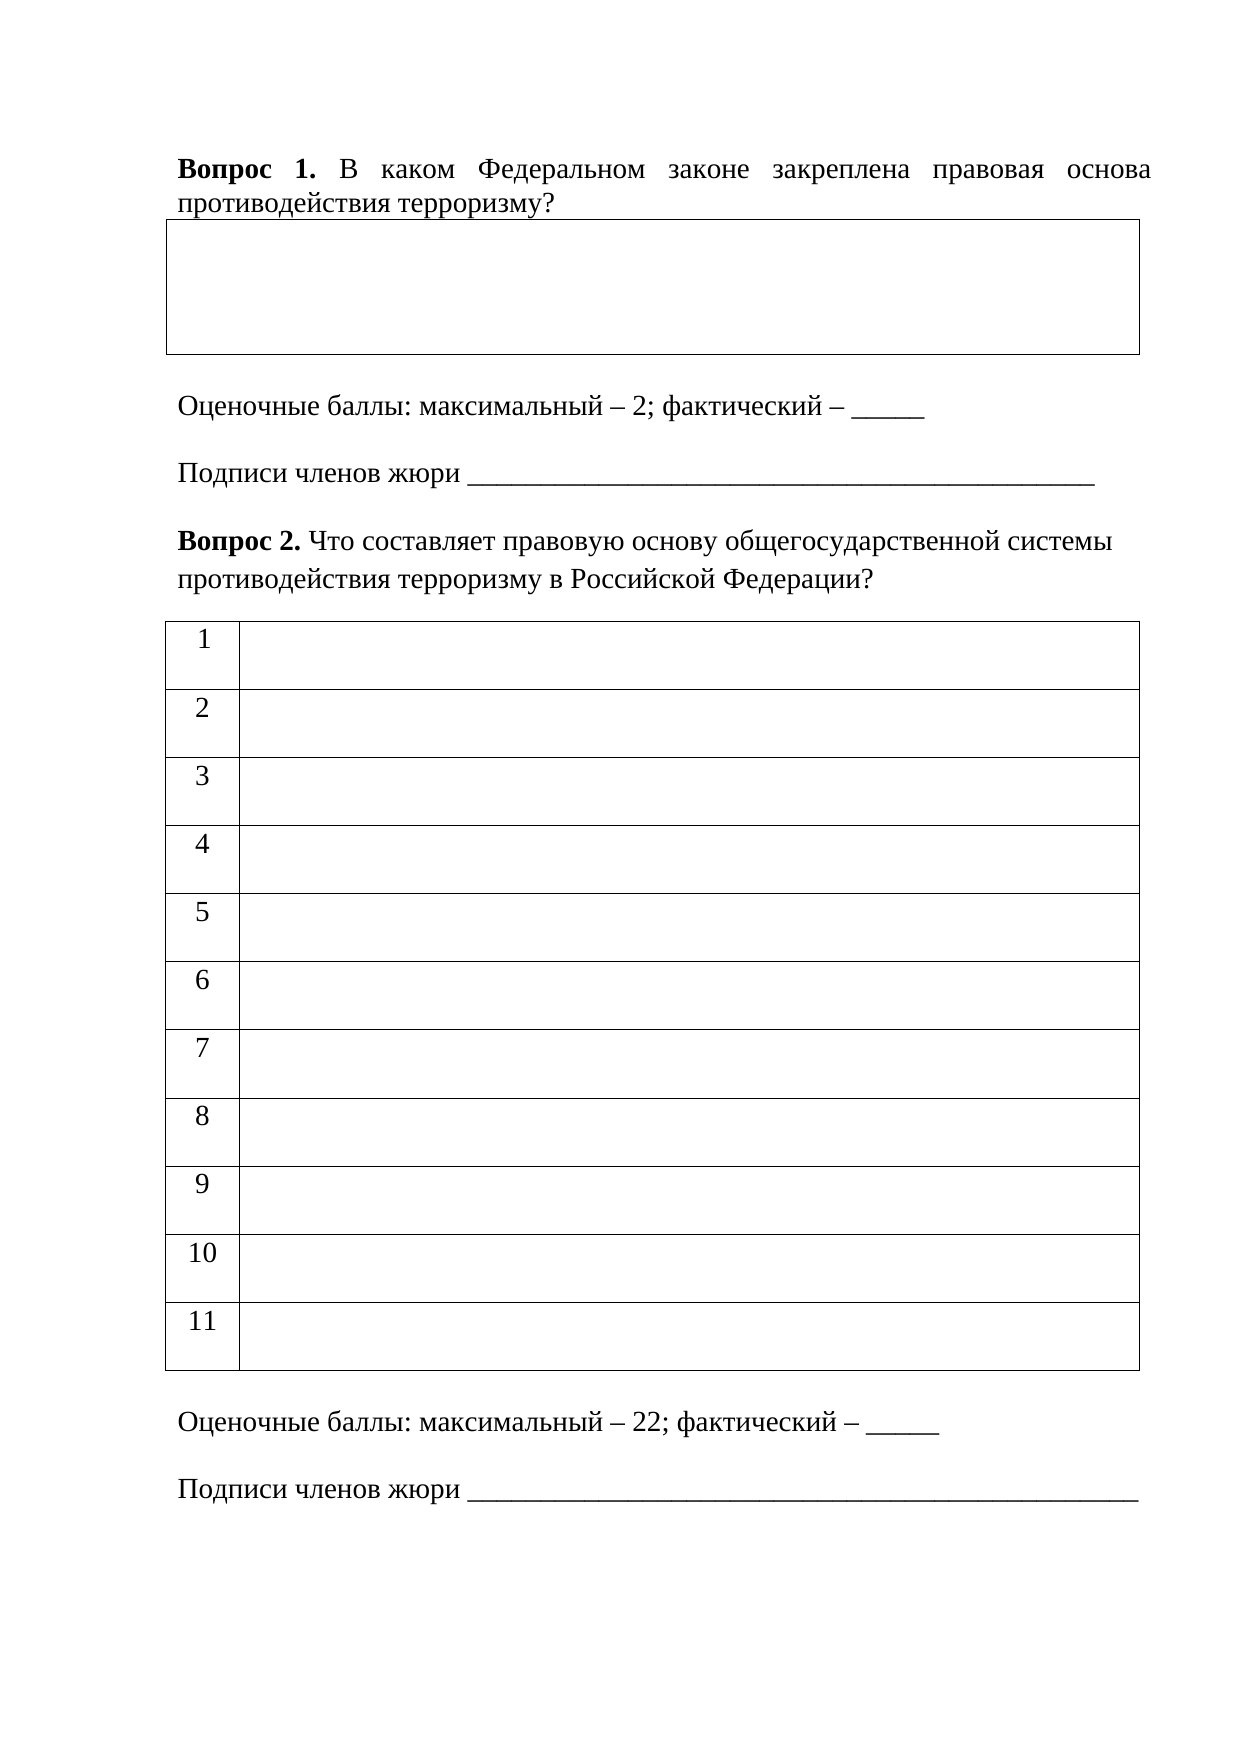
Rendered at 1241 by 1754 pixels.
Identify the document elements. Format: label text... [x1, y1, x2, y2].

table_cell [240, 962, 1139, 1029]
table_cell [240, 1235, 1139, 1302]
list Подписи членов жюри ______________________________________________ [177, 1472, 1152, 1505]
table_cell [240, 1099, 1139, 1166]
table_cell [240, 1303, 1139, 1370]
table_cell 5 [166, 894, 239, 961]
table_cell 3 [166, 758, 239, 825]
table_cell 11 [166, 1303, 239, 1370]
table_cell [240, 1030, 1139, 1097]
list Подписи членов жюри ___________________________________________ [177, 456, 1152, 489]
list Оценочные баллы: максимальный – 22; фактический – _____ [177, 1404, 1152, 1438]
list Вопрос 1. В каком Федеральном законе закреплена правовая основа противодействия терроризму? [177, 152, 1152, 219]
list Оценочные баллы: максимальный – 2; фактический – _____ [177, 388, 1152, 422]
table_cell 8 [166, 1099, 239, 1166]
table_cell 7 [166, 1030, 239, 1097]
list Вопрос 2. Что составляет правовую основу общегосударственной системы противодействия терроризму в Российской Федерации? [177, 523, 1152, 595]
table_cell [240, 758, 1139, 825]
table_cell [240, 826, 1139, 893]
table_header [167, 220, 1139, 354]
table_cell 4 [166, 826, 239, 893]
table_header [240, 622, 1139, 689]
table_cell [240, 690, 1139, 757]
table_cell 2 [166, 690, 239, 757]
table_header 1 1 [166, 622, 239, 689]
table_cell [240, 894, 1139, 961]
table_cell 9 [166, 1167, 239, 1234]
table_cell 6 [166, 962, 239, 1029]
table_cell 10 [166, 1235, 239, 1302]
table_cell [240, 1167, 1139, 1234]
